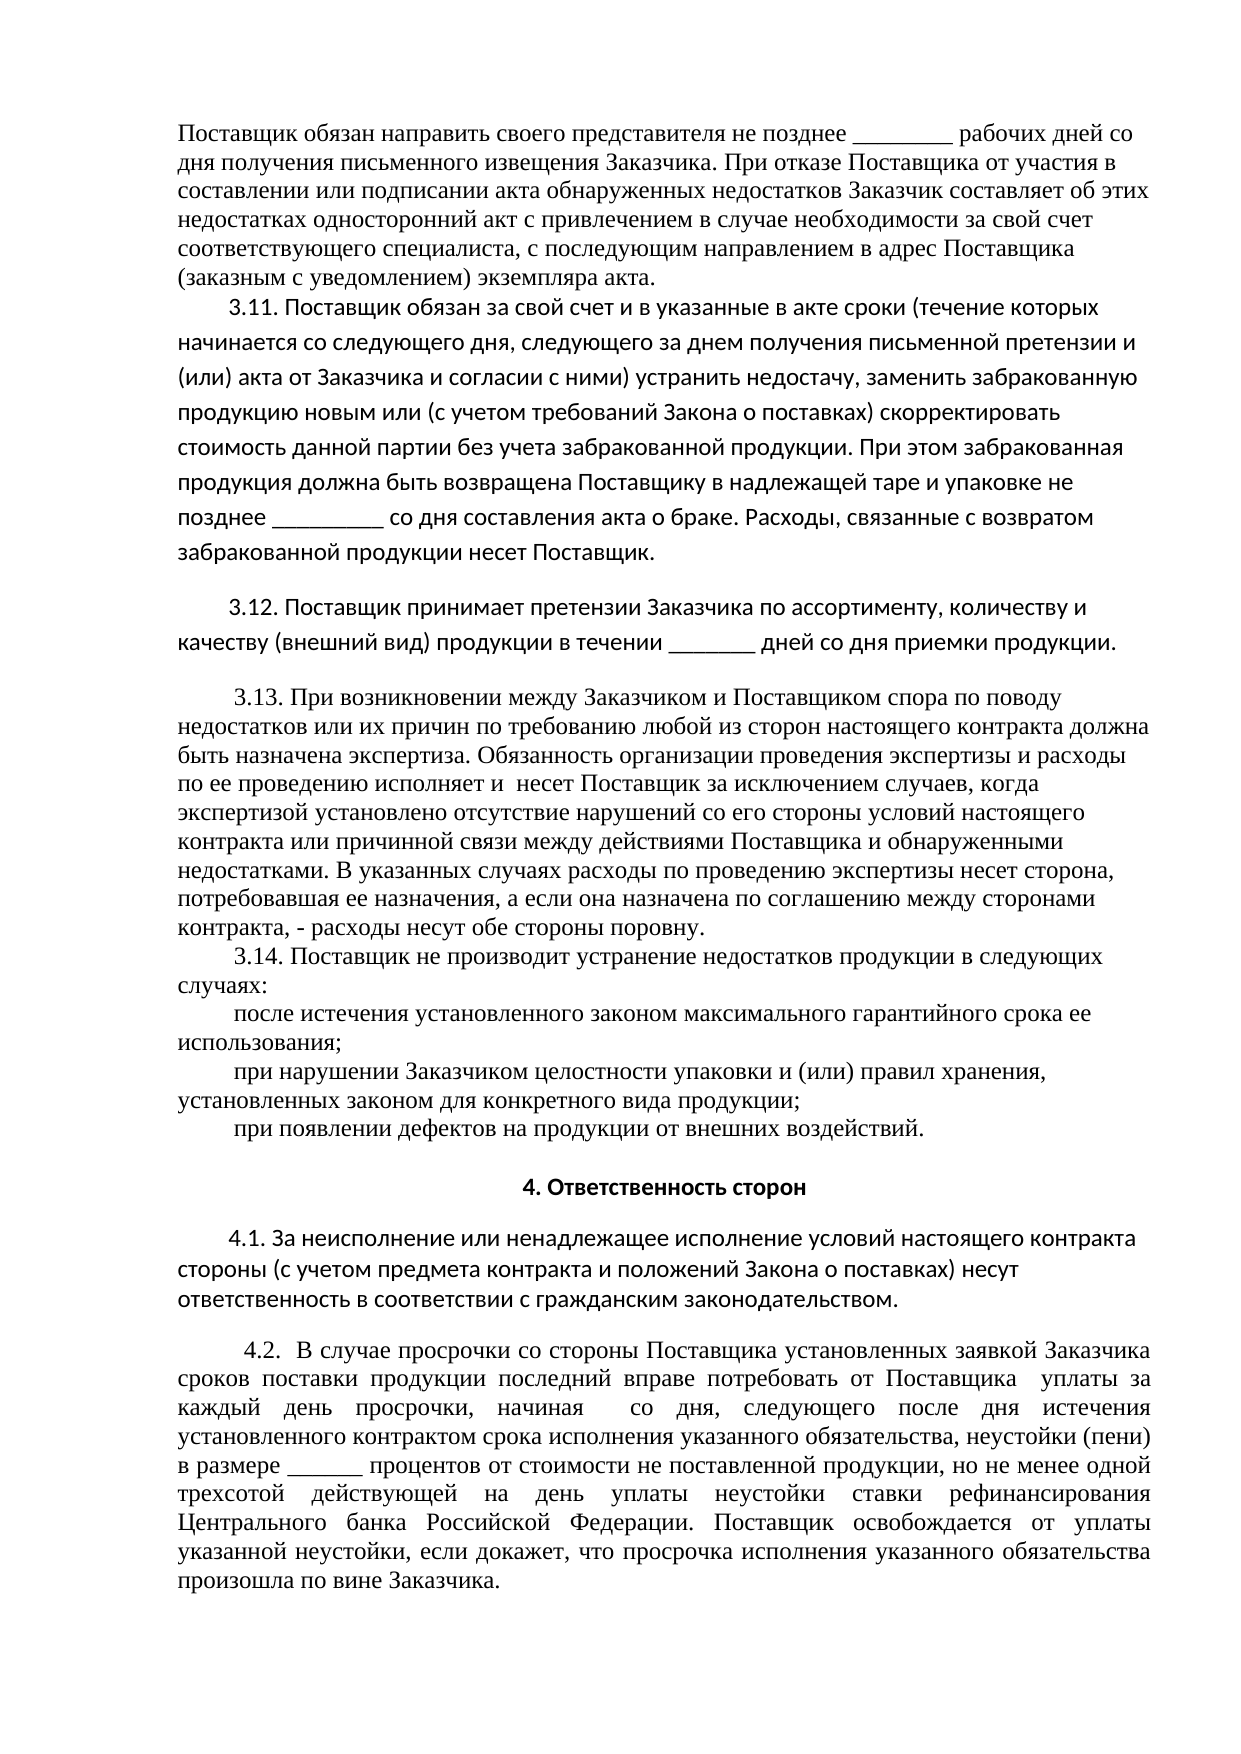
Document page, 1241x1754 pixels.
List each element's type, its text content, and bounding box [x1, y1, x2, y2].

text при нарушении Заказчиком целостности упаковки и (или) правил хранения, установленных законом для конкретного вида продукции; [177, 1056, 1152, 1113]
text при появлении дефектов на продукции от внешних воздействий. [177, 1113, 1152, 1142]
text 4. Ответственность сторон [177, 1171, 1152, 1202]
text 3.12. Поставщик принимает претензии Заказчика по ассортименту, количеству и качеству (внешний вид) продукции в течении _______ дней со дня приемки продукции. [177, 591, 1152, 657]
text 3.13. При возникновении между Заказчиком и Поставщиком спора по поводу недостатков или их причин по требованию любой из сторон настоящего контракта должна быть назначена экспертиза. Обязанность организации проведения экспертизы и расходы по ее проведению исполняет и несет Поставщик за исключением случаев, когда экспертизой установлено отсутствие нарушений со его стороны условий настоящего контракта или причинной связи между действиями Поставщика и обнаруженными недостатками. В указанных случаях расходы по проведению экспертизы несет сторона, потребовавшая ее назначения, а если она назначена по соглашению между сторонами контракта, - расходы несут обе стороны поровну. [177, 682, 1152, 941]
text после истечения установленного законом максимального гарантийного срока ее использования; [177, 998, 1152, 1056]
text 3.11. Поставщик обязан за свой счет и в указанные в акте сроки (течение которых начинается со следующего дня, следующего за днем получения письменной претензии и (или) акта от Заказчика и согласии с ними) устранить недостачу, заменить забракованную продукцию новым или (с учетом требований Закона о поставках) скорректировать стоимость данной партии без учета забракованной продукции. При этом забракованная продукция должна быть возвращена Поставщику в надлежащей таре и упаковке не позднее _________ со дня составления акта о браке. Расходы, связанные с возвратом забракованной продукции несет Поставщик. [177, 291, 1152, 566]
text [177, 118, 1152, 291]
text 3.14. Поставщик не производит устранение недостатков продукции в следующих случаях: [177, 941, 1152, 998]
text 4.2. В случае просрочки со стороны Поставщика установленных заявкой Заказчика сроков поставки продукции последний вправе потребовать от Поставщика уплаты за каждый день просрочки, начиная со дня, следующего после дня истечения установленного контрактом срока исполнения указанного обязательства, неустойки (пени) в размере ______ процентов от стоимости не поставленной продукции, но не менее одной трехсотой действующей на день уплаты неустойки ставки рефинансирования Центрального банка Российской Федерации. Поставщик освобождается от уплаты указанной неустойки, если докажет, что просрочка исполнения указанного обязательства произошла по вине Заказчика. [177, 1335, 1152, 1593]
text 4.1. За неисполнение или ненадлежащее исполнение условий настоящего контракта стороны (с учетом предмета контракта и положений Закона о поставках) несут ответственность в соответствии с гражданским законодательством. [177, 1222, 1152, 1314]
